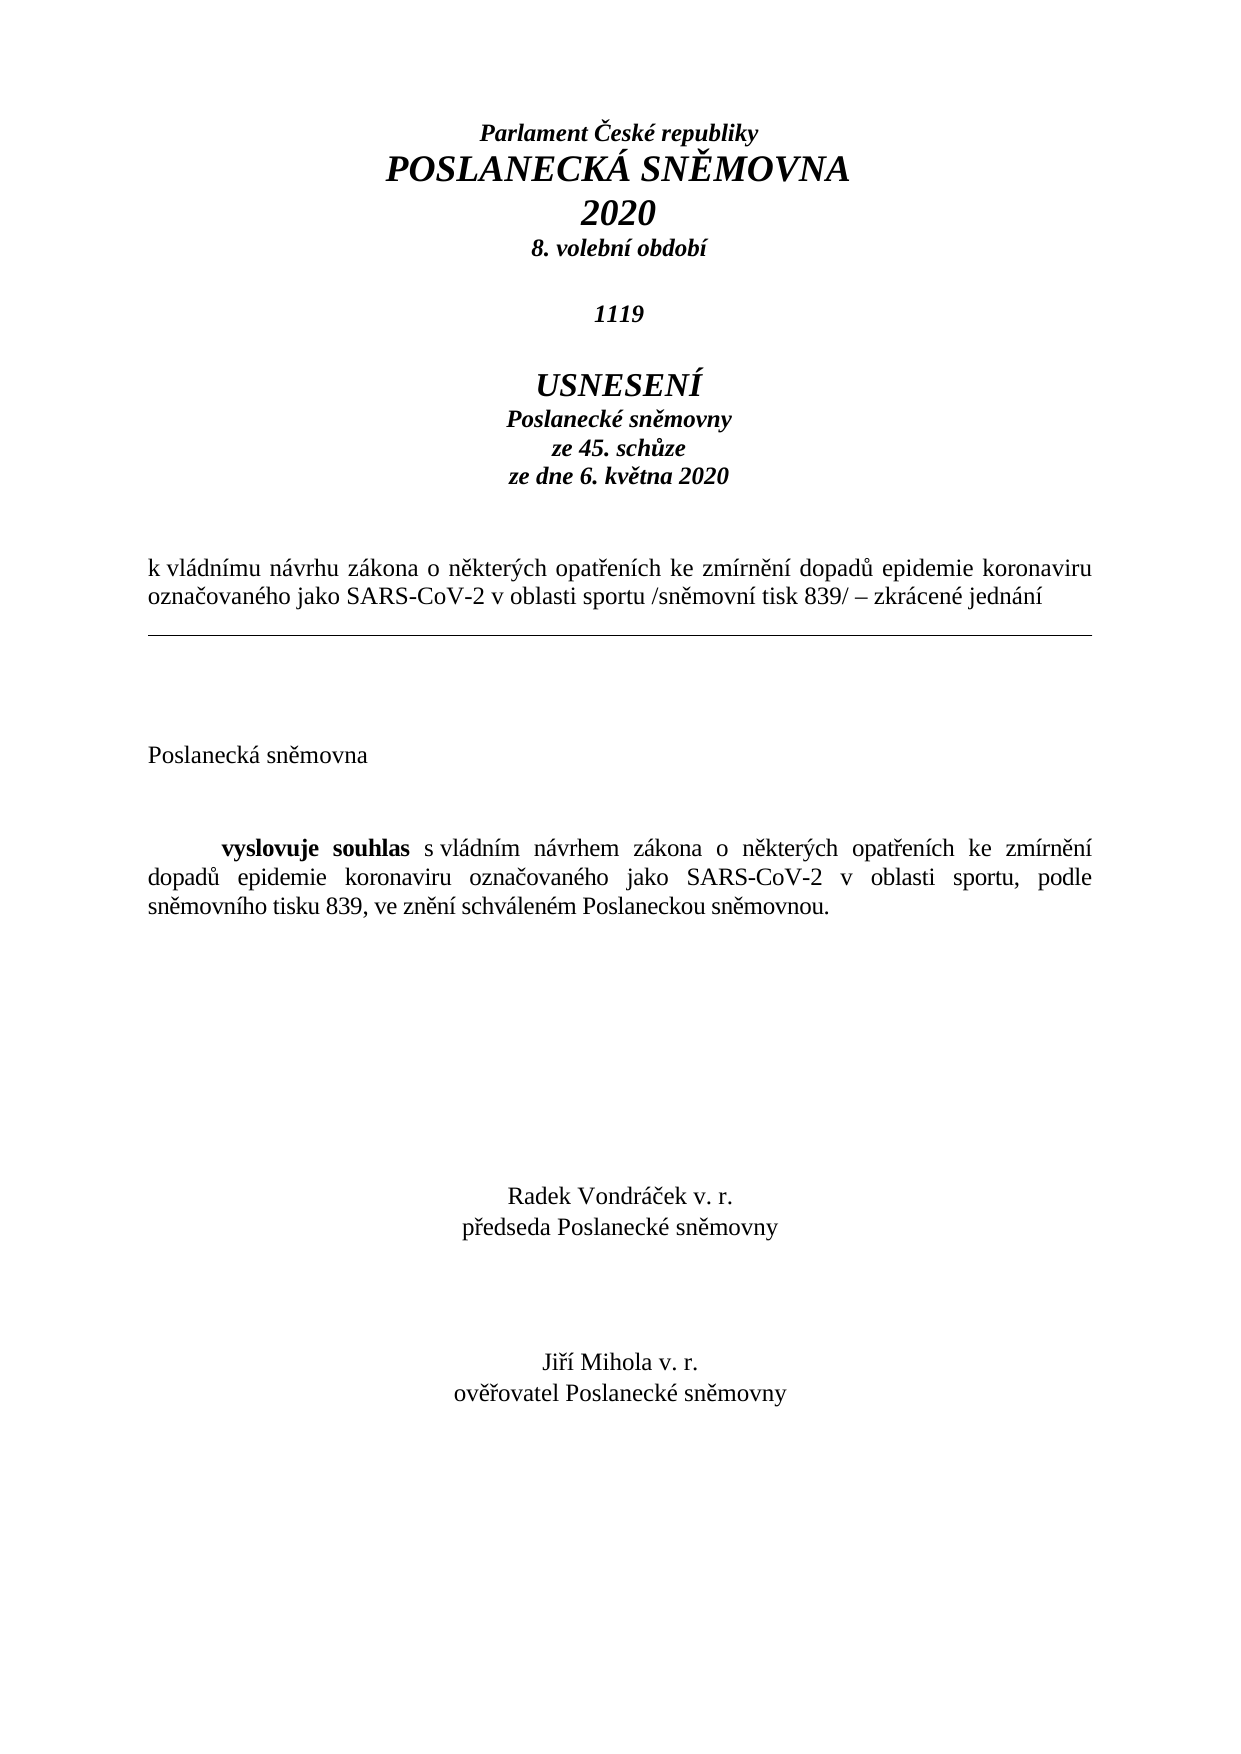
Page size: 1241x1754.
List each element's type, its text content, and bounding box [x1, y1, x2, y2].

text POSLANECKÁ SNĚMOVNA [148, 147, 1092, 190]
text k vládnímu návrhu zákona o některých opatřeních ke zmírnění dopadů epidemie koronaviru označovaného jako SARS-CoV-2 v oblasti sportu /sněmovní tisk 839/ – zkrácené jednání [148, 553, 1092, 635]
text vyslovuje souhlas s vládním návrhem zákona o některých opatřeních ke zmírnění dopadů epidemie koronaviru označovaného jako SARS-CoV-2 v oblasti sportu, podle sněmovního tisku 839, ve znění schváleném Poslaneckou sněmovnou. [148, 833, 1092, 920]
text ze dne 6. května 2020 [148, 461, 1092, 490]
text Radek Vondráček v. r. [148, 1181, 1092, 1210]
text USNESENÍ [148, 366, 1092, 404]
text ze 45. schůze [148, 433, 1092, 461]
text předseda Poslanecké sněmovny [148, 1212, 1092, 1241]
text Jiří Mihola v. r. [148, 1347, 1092, 1376]
text Poslanecké sněmovny [148, 404, 1092, 433]
text Parlament České republiky [148, 118, 1092, 147]
text 2020 [148, 190, 1092, 233]
text 8. volební období [148, 233, 1092, 262]
text Poslanecká sněmovna [148, 740, 1092, 769]
text ověřovatel Poslanecké sněmovny [148, 1378, 1092, 1407]
text 1119 [148, 299, 1092, 328]
